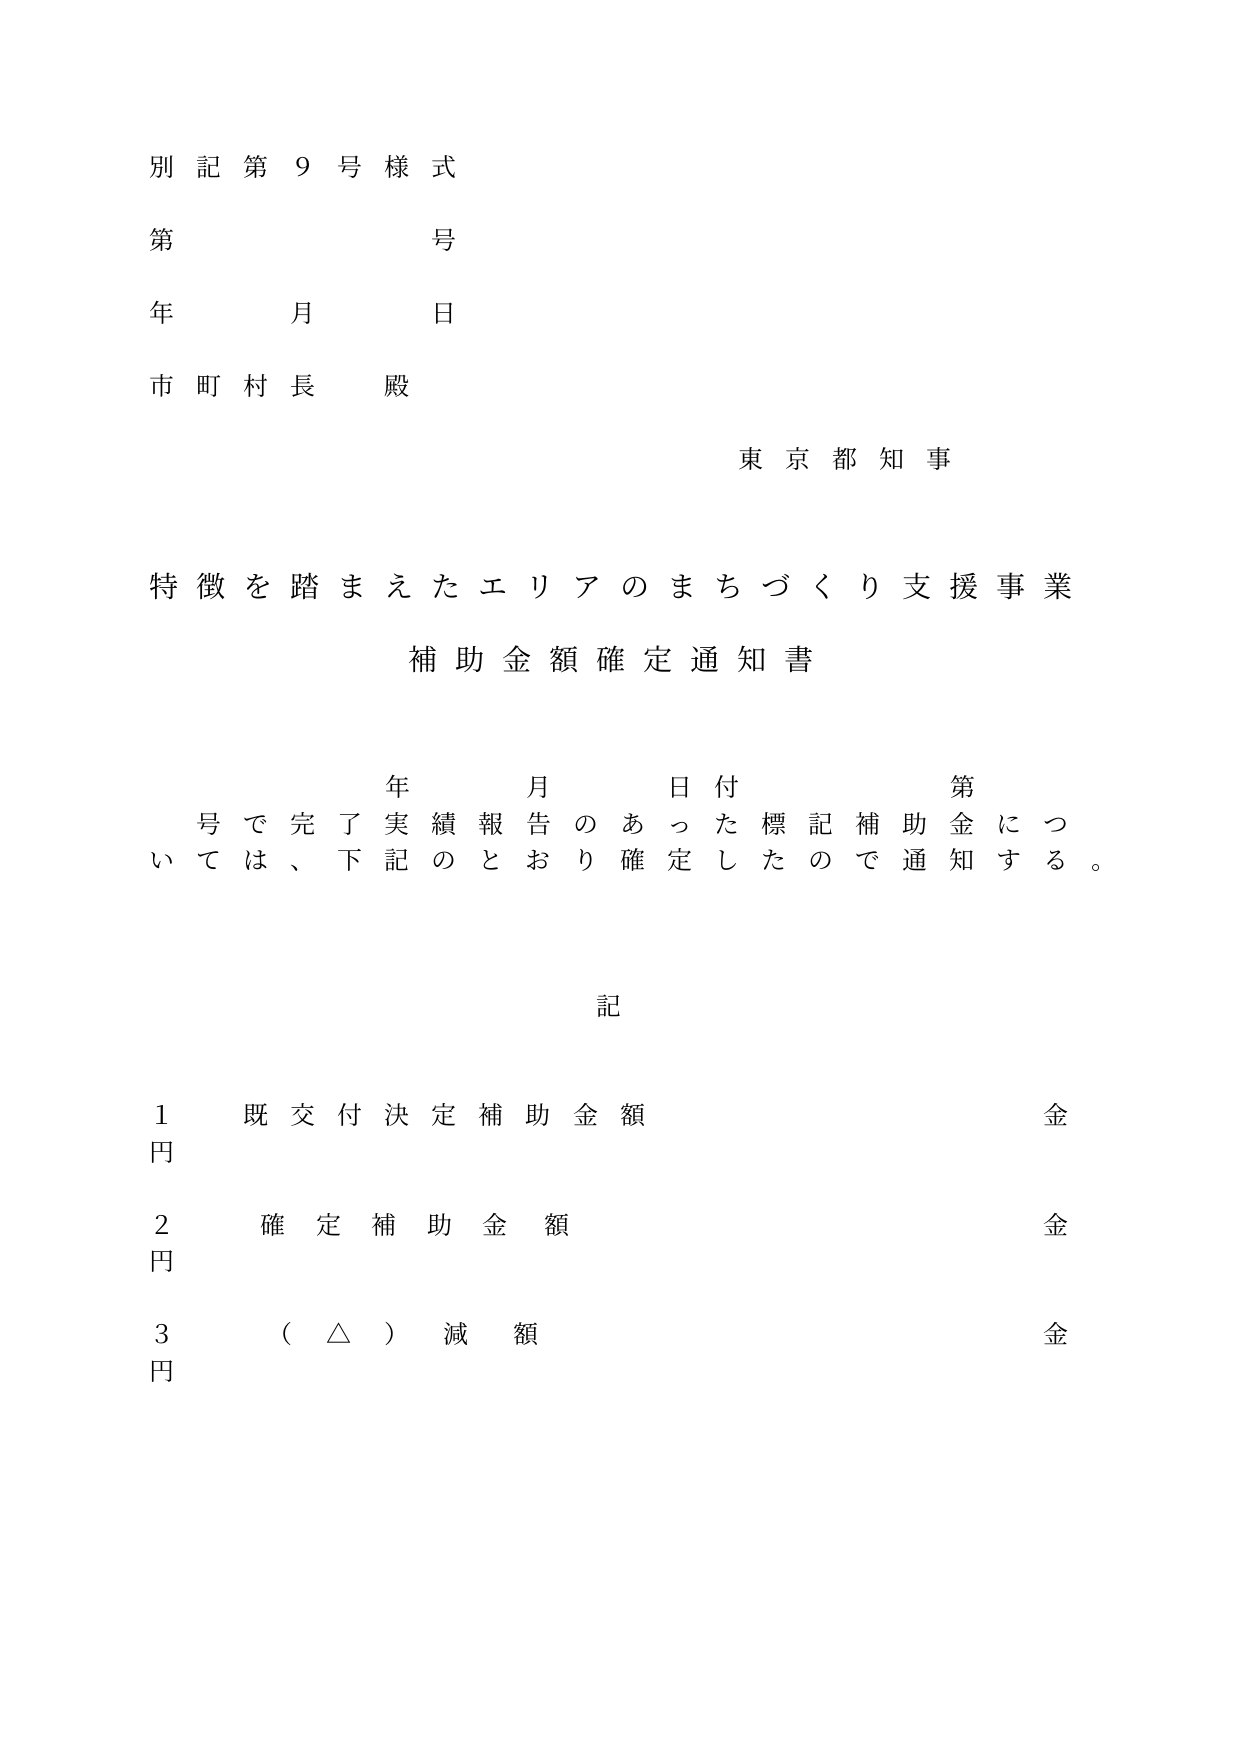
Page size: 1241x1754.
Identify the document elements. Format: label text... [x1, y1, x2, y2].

text ２ 確定補助金額 金 円 [149, 1205, 1091, 1278]
text 年 月 日 [149, 257, 1091, 330]
text 東京都知事 [149, 439, 1091, 476]
text 特徴を踏まえたエリアのまちづくり支援事業 [149, 549, 1091, 622]
text 別記第９号様式 [149, 148, 1091, 184]
text 第 号 [149, 184, 1091, 257]
text ３ （△）減額 金 円 [149, 1314, 1091, 1387]
text 市町村長 殿 [149, 367, 1091, 403]
text 記 [149, 986, 1091, 1023]
text 平成３０年１０月１０日付００００第０００号で完了実績報告のあった標記補助金については、下記のとおり確定したので通知する。 [149, 768, 1091, 877]
text １ 既交付決定補助金額 金 円 [149, 1096, 1091, 1169]
text 補助金額確定通知書 [149, 622, 1091, 695]
